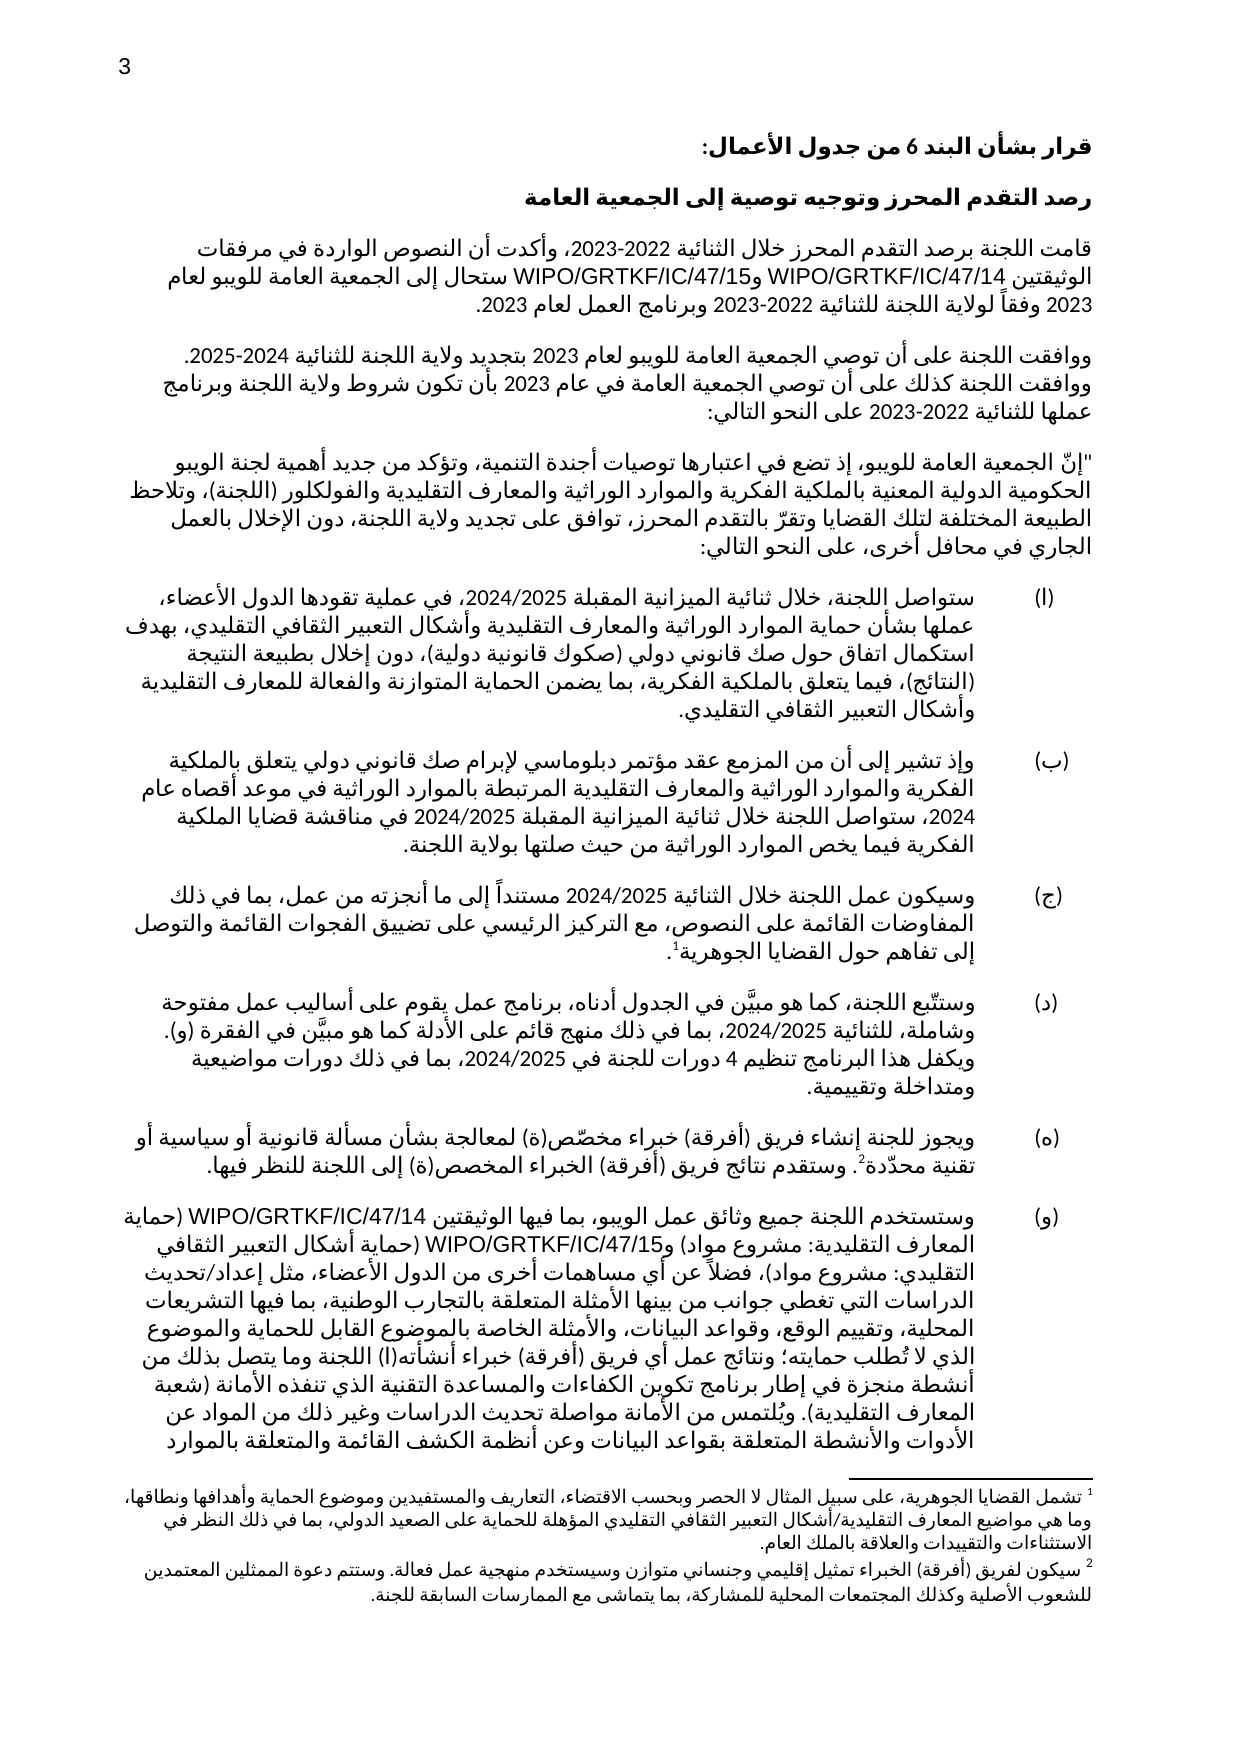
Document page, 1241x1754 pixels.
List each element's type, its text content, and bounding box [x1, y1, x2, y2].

list ستواصل اللجنة، خلال ثنائية الميزانية المقبلة 2024/2025، في عملية تقودها الدول الأعضاء، عملها بشأن حماية الموارد الوراثية والمعارف التقليدية وأشكال التعبير الثقافي التقليدي، بهدف استكمال اتفاق حول صك قانوني دولي (صكوك قانونية دولية)، دون إخلال بطبيعة النتيجة (النتائج)، فيما يتعلق بالملكية الفكرية، بما يضمن الحماية المتوازنة والفعالة للمعارف التقليدية وأشكال التعبير الثقافي التقليدي. [118, 583, 1034, 723]
list وسيكون عمل اللجنة خلال الثنائية 2024/2025 مستنداً إلى ما أنجزته من عمل، بما في ذلك المفاوضات القائمة على النصوص، مع التركيز الرئيسي على تضييق الفجوات القائمة والتوصل إلى تفاهم حول القضايا الجوهرية. [118, 881, 1034, 965]
text قامت اللجنة برصد التقدم المحرز خلال الثنائية 2022-2023، وأكدت أن النصوص الواردة في مرفقات الوثيقتين WIPO/GRTKF/IC/47/14 وWIPO/GRTKF/IC/47/15 ستحال إلى الجمعية العامة للويبو لعام 2023 وفقاً لولاية اللجنة للثنائية 2022-2023 وبرنامج العمل لعام 2023. [118, 234, 1092, 318]
list وإذ تشير إلى أن من المزمع عقد مؤتمر دبلوماسي لإبرام صك قانوني دولي يتعلق بالملكية الفكرية والموارد الوراثية والمعارف التقليدية المرتبطة بالموارد الوراثية في موعد أقصاه عام 2024، ستواصل اللجنة خلال ثنائية الميزانية المقبلة 2024/2025 في مناقشة قضايا الملكية الفكرية فيما يخص الموارد الوراثية من حيث صلتها بولاية اللجنة. [118, 746, 1034, 858]
text ووافقت اللجنة على أن توصي الجمعية العامة للويبو لعام 2023 بتجديد ولاية اللجنة للثنائية 2024-2025. ووافقت اللجنة كذلك على أن توصي الجمعية العامة في عام 2023 بأن تكون شروط ولاية اللجنة وبرنامج عملها للثنائية 2022-2023 على النحو التالي: [118, 341, 1092, 425]
text "إنّ الجمعية العامة للويبو، إذ تضع في اعتبارها توصيات أجندة التنمية، وتؤكد من جديد أهمية لجنة الويبو الحكومية الدولية المعنية بالملكية الفكرية والموارد الوراثية والمعارف التقليدية والفولكلور (اللجنة)، وتلاحظ الطبيعة المختلفة لتلك القضايا وتقرّ بالتقدم المحرز، توافق على تجديد ولاية اللجنة، دون الإخلال بالعمل الجاري في محافل أخرى، على النحو التالي: [118, 448, 1092, 560]
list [118, 1202, 1034, 1454]
text قرار بشأن البند 6 من جدول الأعمال: [118, 132, 1092, 160]
list ويجوز للجنة إنشاء فريق (أفرقة) خبراء مخصّص(ة) لمعالجة بشأن مسألة قانونية أو سياسية أو تقنية محدّدة. وستقدم نتائج فريق (أفرقة) الخبراء المخصص(ة) إلى اللجنة للنظر فيها. [118, 1123, 1034, 1179]
list وستتّبع اللجنة، كما هو مبيَّن في الجدول أدناه، برنامج عمل يقوم على أساليب عمل مفتوحة وشاملة، للثنائية 2024/2025، بما في ذلك منهج قائم على الأدلة كما هو مبيَّن في الفقرة (و). ويكفل هذا البرنامج تنظيم 4 دورات للجنة في 2024/2025، بما في ذلك دورات مواضيعية ومتداخلة وتقييمية. [118, 988, 1034, 1100]
text رصد التقدم المحرز وتوجيه توصية إلى الجمعية العامة [118, 183, 1092, 211]
